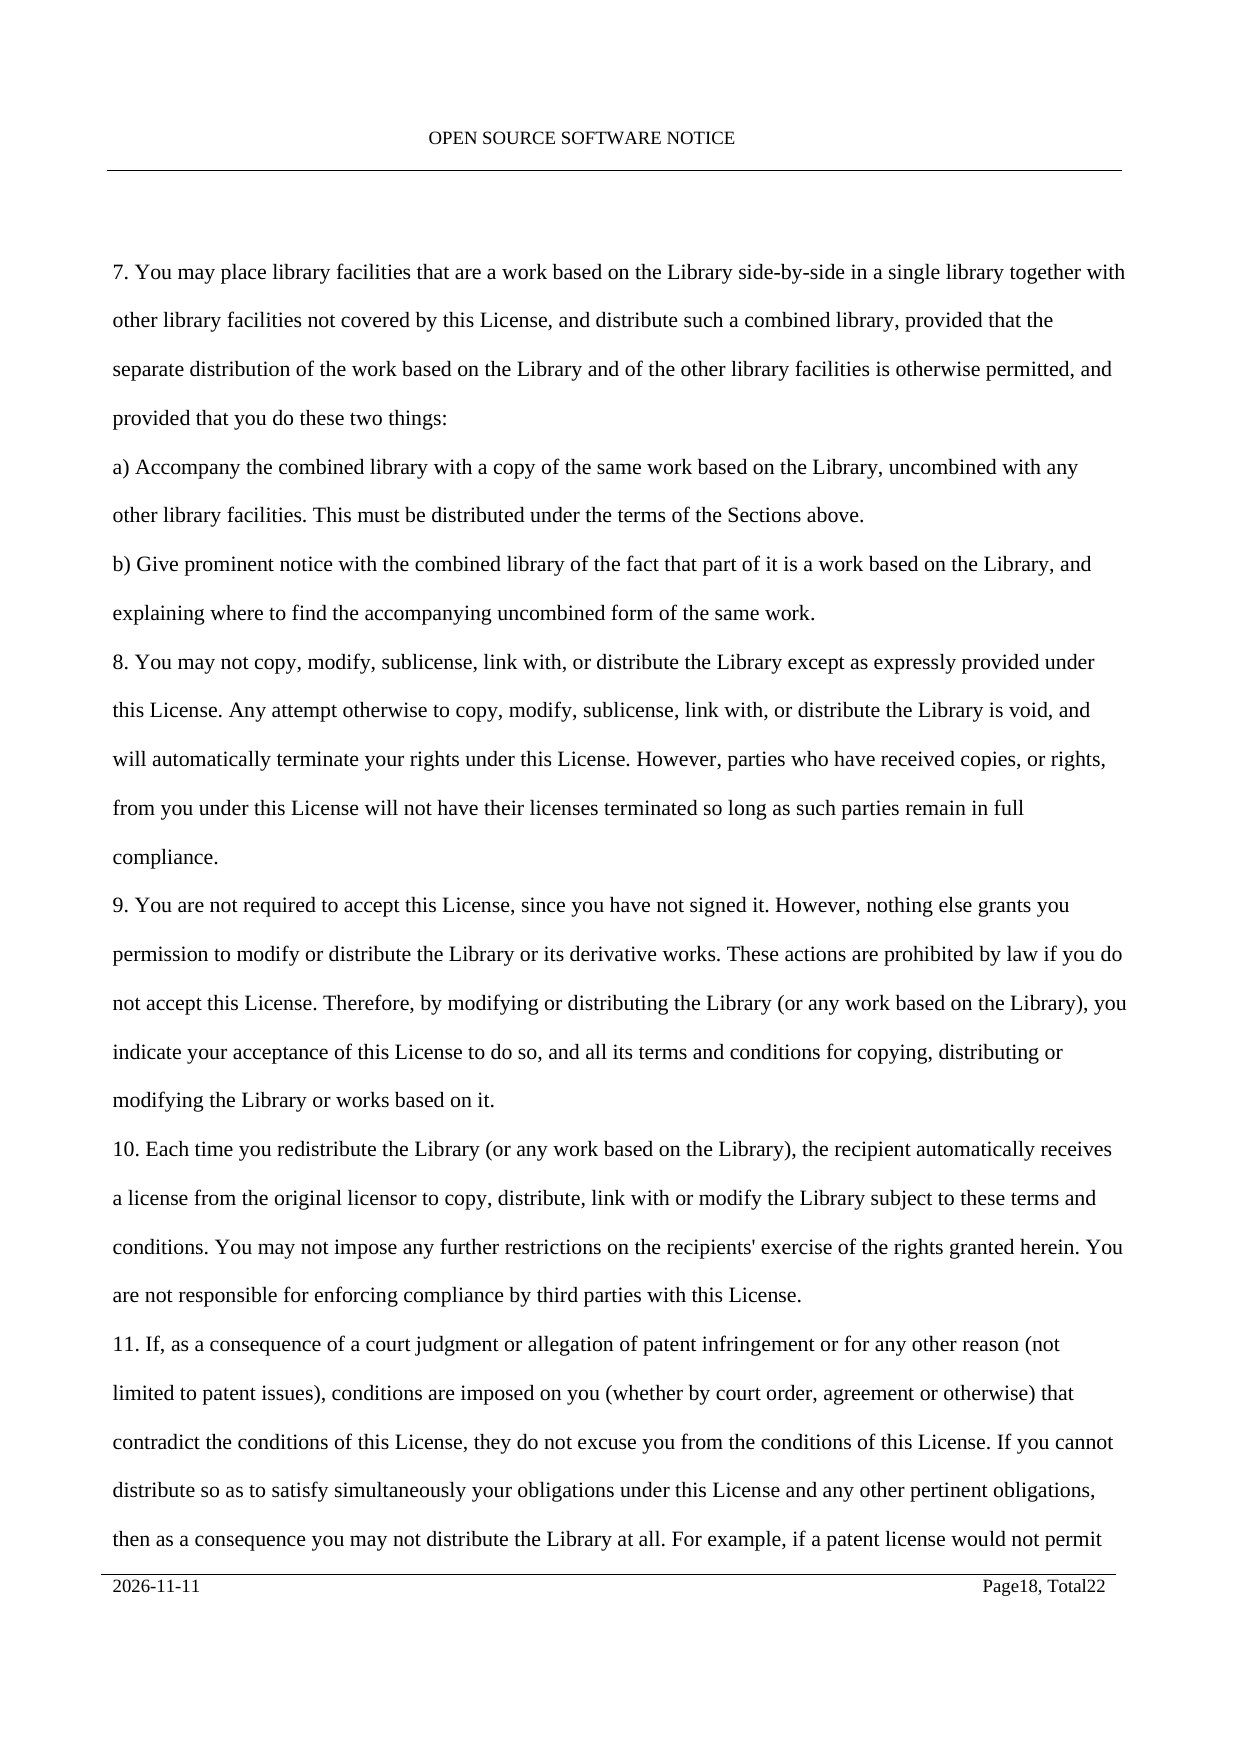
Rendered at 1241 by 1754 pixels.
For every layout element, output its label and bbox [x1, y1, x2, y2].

text [112, 206, 1128, 1555]
